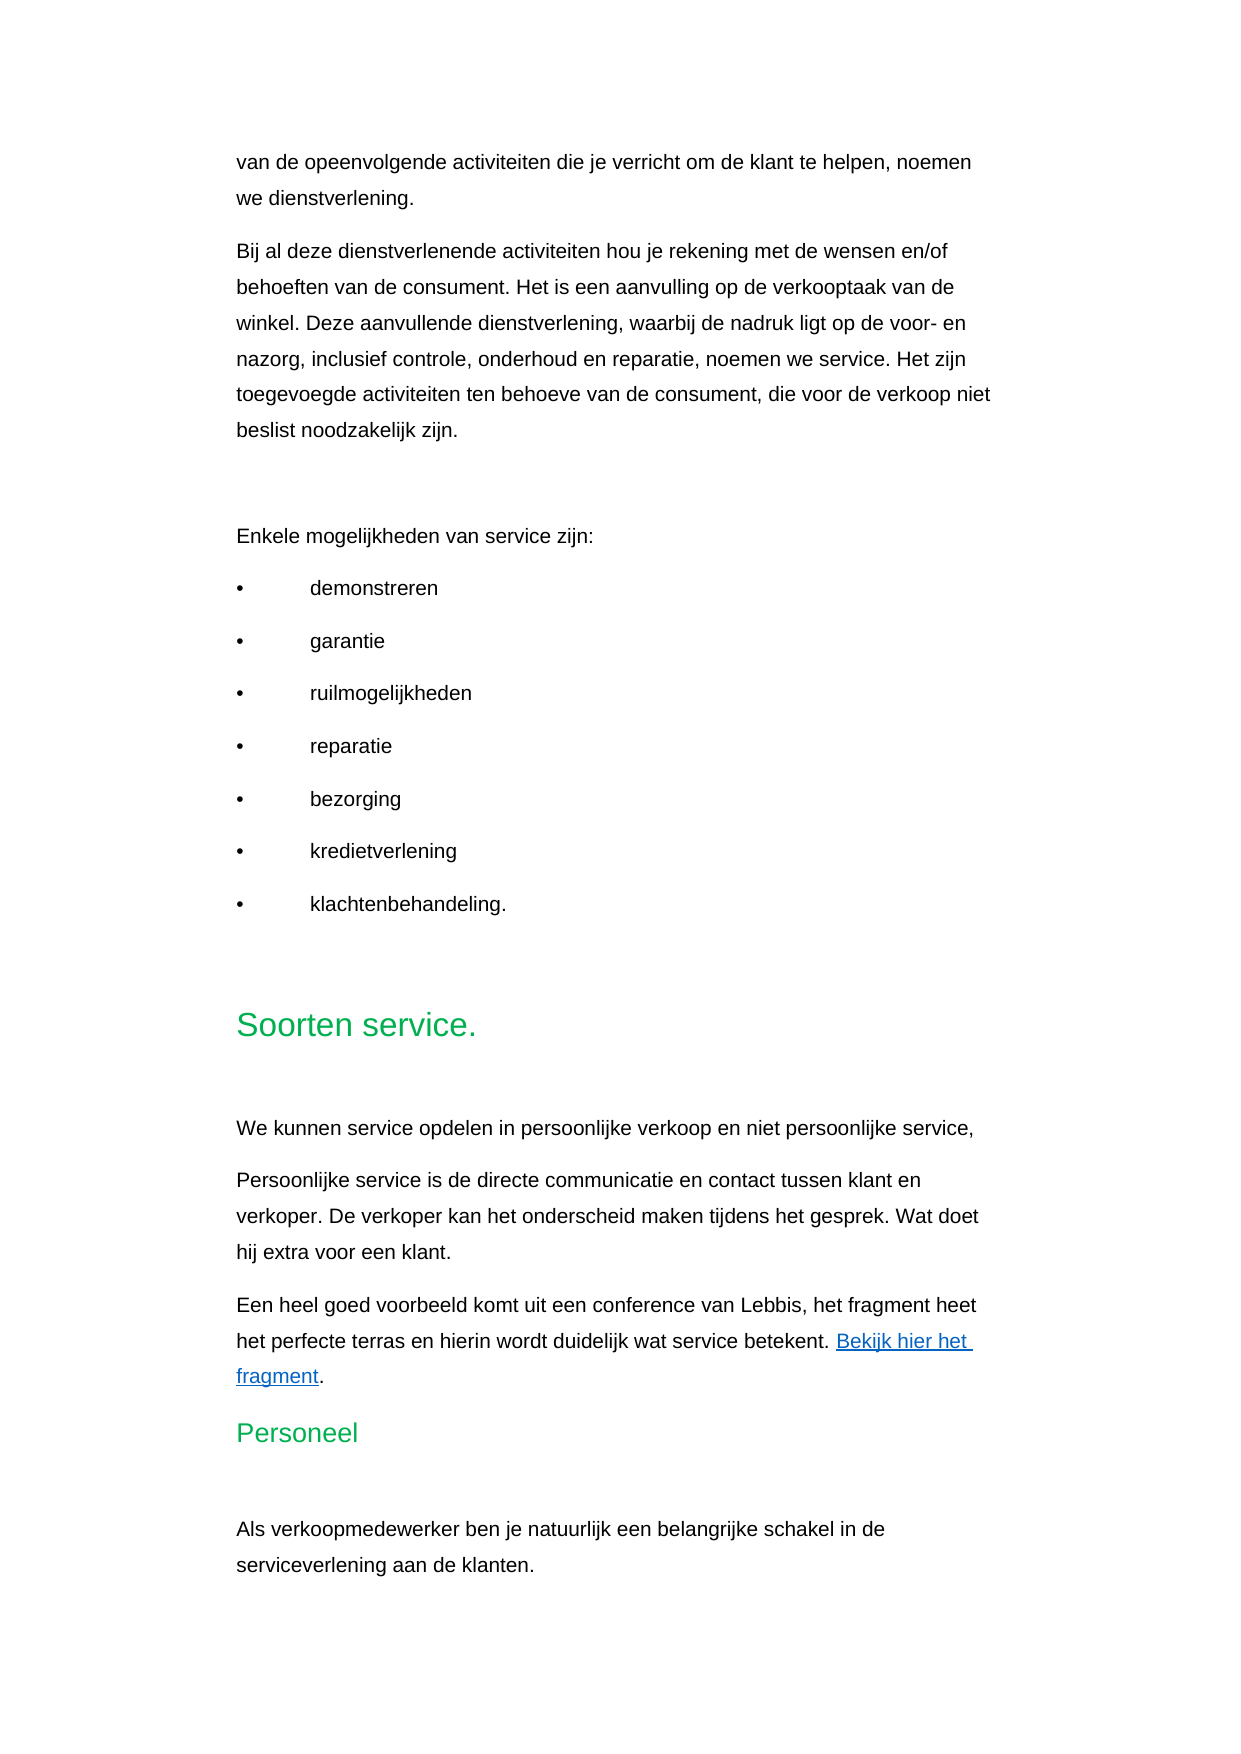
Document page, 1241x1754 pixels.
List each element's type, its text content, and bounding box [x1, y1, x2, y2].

text • kredietverlening [236, 839, 1004, 863]
text • ruilmogelijkheden [236, 681, 1004, 705]
text Als verkoopmedewerker ben je natuurlijk een belangrijke schakel in de serviceverlening aan de klanten. [236, 1516, 1004, 1576]
text Persoonlijke service is de directe communicatie en contact tussen klant en verkoper. De verkoper kan het onderscheid maken tijdens het gesprek. Wat doet hij extra voor een klant. [236, 1168, 1004, 1264]
text We kunnen service opdelen in persoonlijke verkoop en niet persoonlijke service, [236, 1115, 1004, 1139]
subtitle Soorten service. [236, 1005, 1004, 1044]
text • demonstreren [236, 576, 1004, 600]
text Bij al deze dienstverlenende activiteiten hou je rekening met de wensen en/of behoeften van de consument. Het is een aanvulling op de verkooptaak van de winkel. Deze aanvullende dienstverlening, waarbij de nadruk ligt op de voor- en nazorg, inclusief controle, onderhoud en reparatie, noemen we service. Het zijn toegevoegde activiteiten ten behoeve van de consument, die voor de verkoop niet beslist noodzakelijk zijn. [236, 238, 1004, 442]
text Enkele mogelijkheden van service zijn: [236, 523, 1004, 547]
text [236, 150, 1004, 210]
text • garantie [236, 629, 1004, 653]
text • bezorging [236, 786, 1004, 810]
text • reparatie [236, 734, 1004, 758]
text Een heel goed voorbeeld komt uit een conference van Lebbis, het fragment heet het perfecte terras en hierin wordt duidelijk wat service betekent. Bekijk hier het fragment. [236, 1292, 1004, 1388]
subtitle Personeel [236, 1417, 1004, 1448]
text • klachtenbehandeling. [236, 892, 1004, 916]
